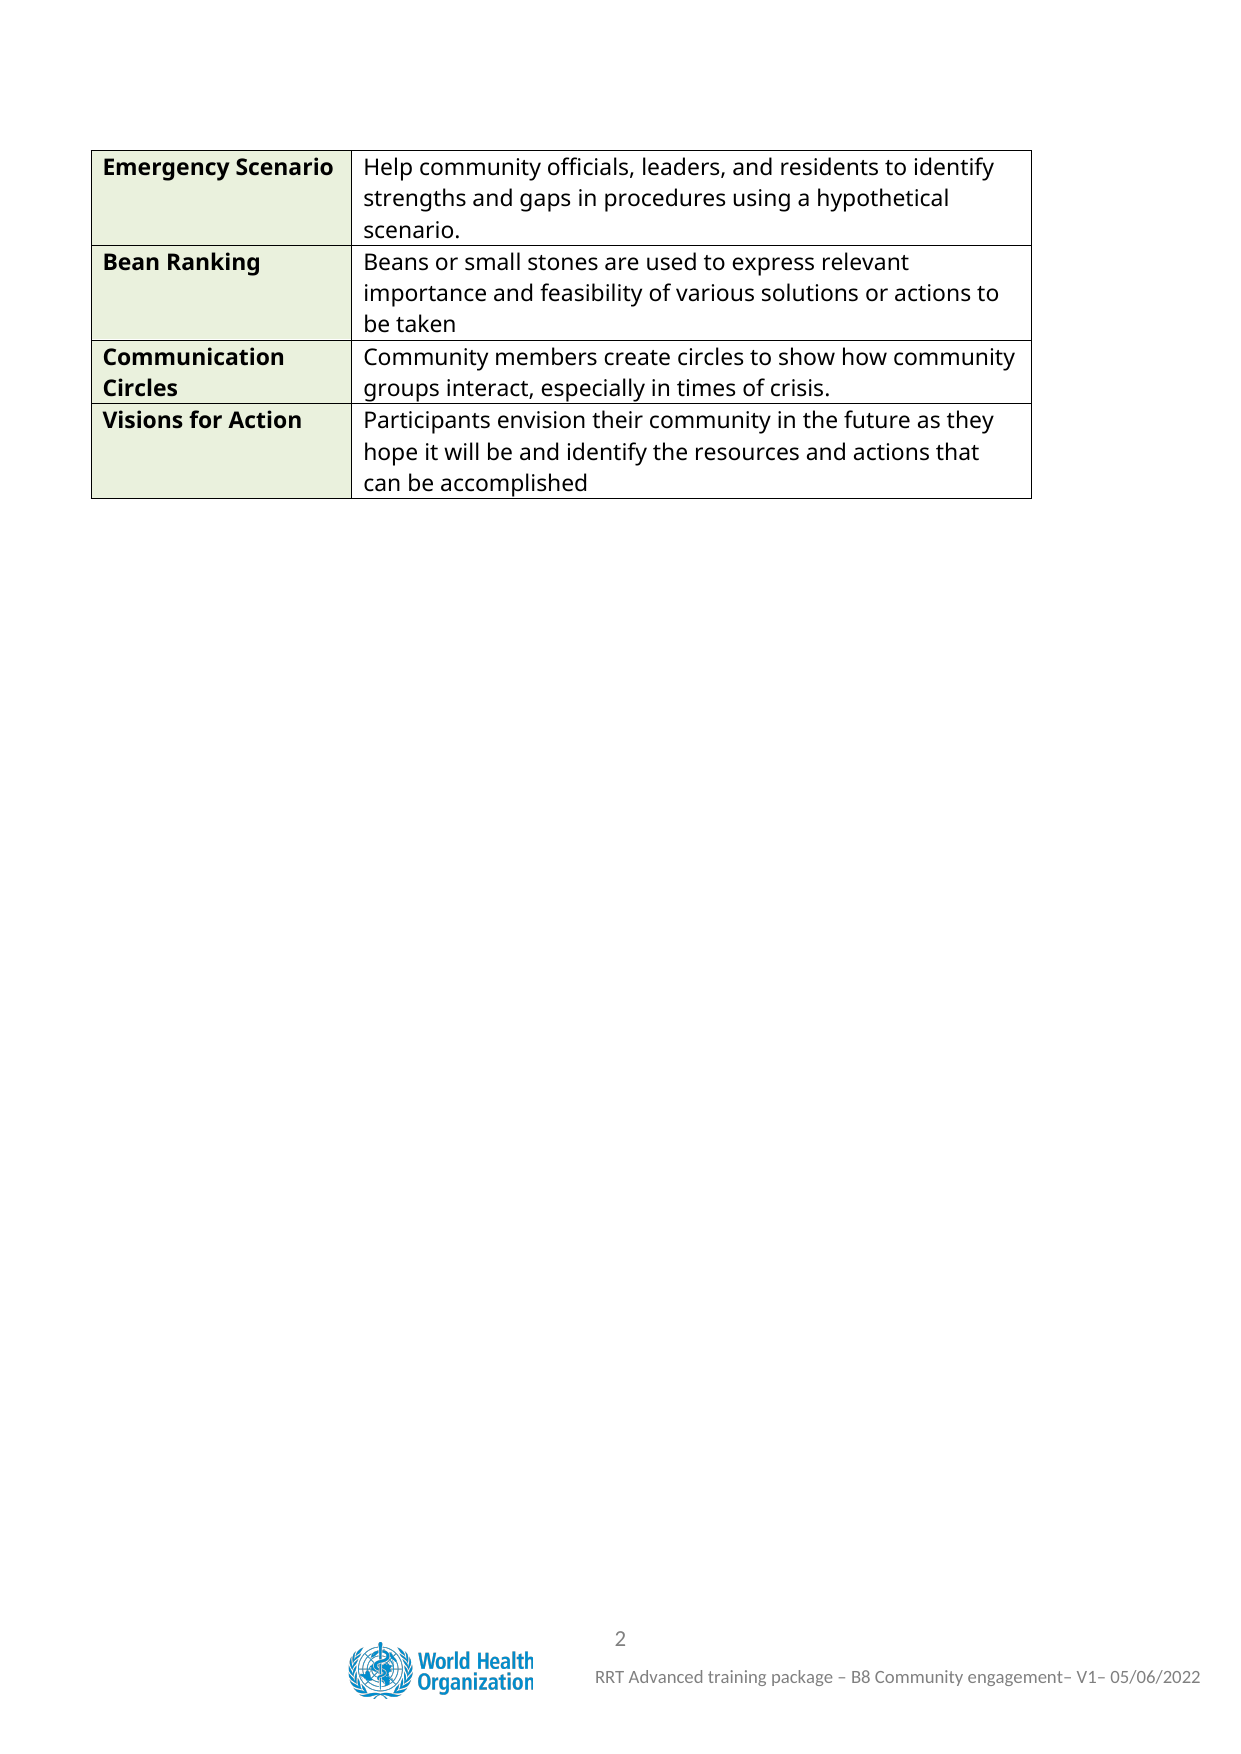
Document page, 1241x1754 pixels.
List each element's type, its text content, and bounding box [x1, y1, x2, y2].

table_cell Visions for Action [92, 404, 351, 498]
table_cell Bean Ranking [92, 246, 351, 339]
table_cell Emergency Scenario [92, 151, 351, 245]
picture [348, 1642, 533, 1699]
table_cell Beans or small stones are used to express relevant importance and feasibility of various solutions or actions to be taken [352, 246, 1031, 339]
table_cell Participants envision their community in the future as they hope it will be and identify the resources and actions that can be accomplished [352, 404, 1031, 498]
picture [348, 1678, 384, 1699]
table_cell Community members create circles to show how community groups interact, especially in times of crisis. [352, 341, 1031, 403]
table_cell Help community officials, leaders, and residents to identify strengths and gaps in procedures using a hypothetical scenario. [352, 151, 1031, 245]
table_cell Communication Circles [92, 341, 351, 403]
